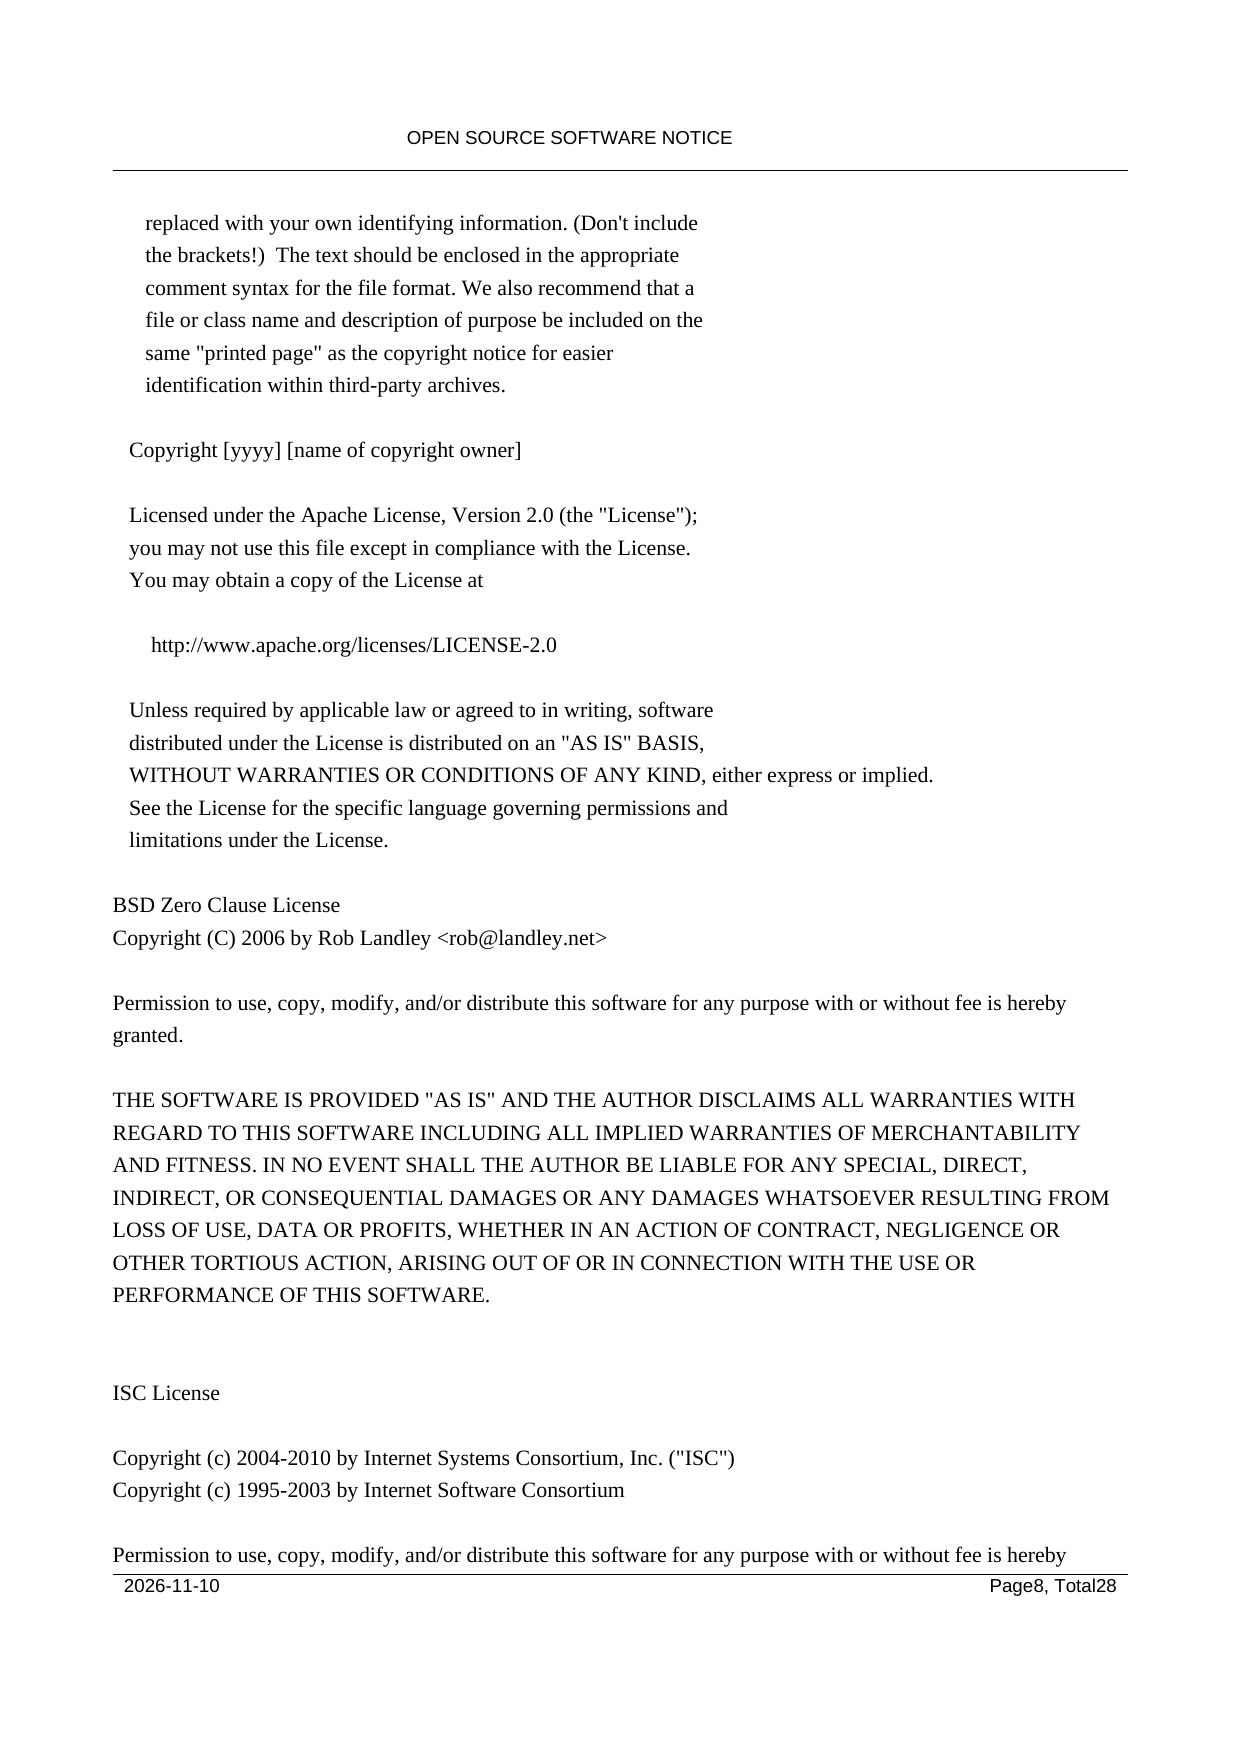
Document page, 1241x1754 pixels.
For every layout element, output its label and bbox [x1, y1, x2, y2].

text [112, 206, 1128, 1571]
